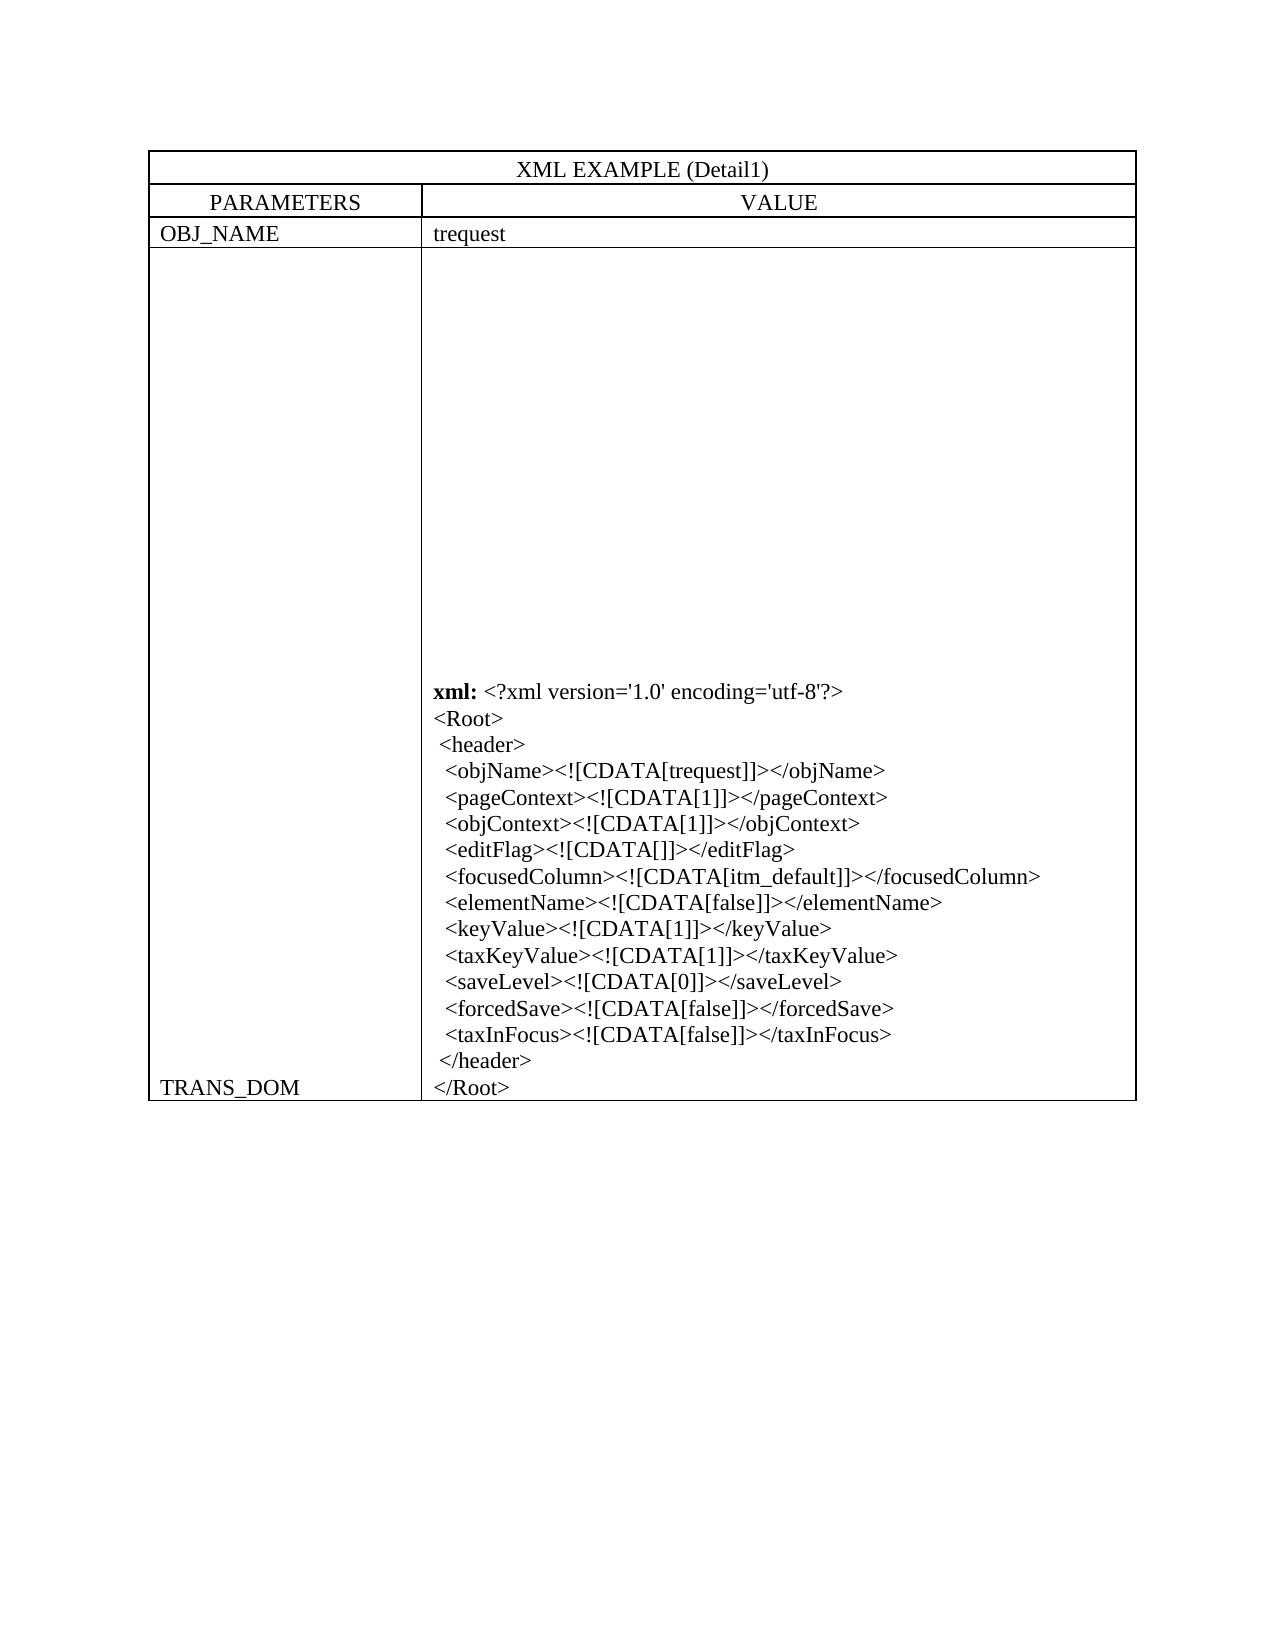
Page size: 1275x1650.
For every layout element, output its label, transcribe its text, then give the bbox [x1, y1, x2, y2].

table_cell VALUE [423, 185, 1135, 216]
table_cell OBJ_NAME [150, 218, 421, 247]
table_cell TRANS_DOM [150, 248, 421, 1100]
table_cell trequest [422, 218, 1135, 247]
table_cell PARAMETERS [150, 185, 421, 216]
table_cell XML EXAMPLE (Detail1) [150, 152, 1135, 183]
table_cell xml: <?xml version='1.0' encoding='utf-8'?> <Root> <header> <objName><![CDATA[trequest]]></objName> <pageContext><![CDATA[1]]></pageContext> <objContext><![CDATA[1]]></objContext> <editFlag><![CDATA[]]></editFlag> <focusedColumn><![CDATA[itm_default]]></focusedColumn> <elementName><![CDATA[false]]></elementName> <keyValue><![CDATA[1]]></keyValue> <taxKeyValue><![CDATA[1]]></taxKeyValue> <saveLevel><![CDATA[0]]></saveLevel> <forcedSave><![CDATA[false]]></forcedSave> <taxInFocus><![CDATA[false]]></taxInFocus> </header> </Root> [422, 248, 1135, 1100]
